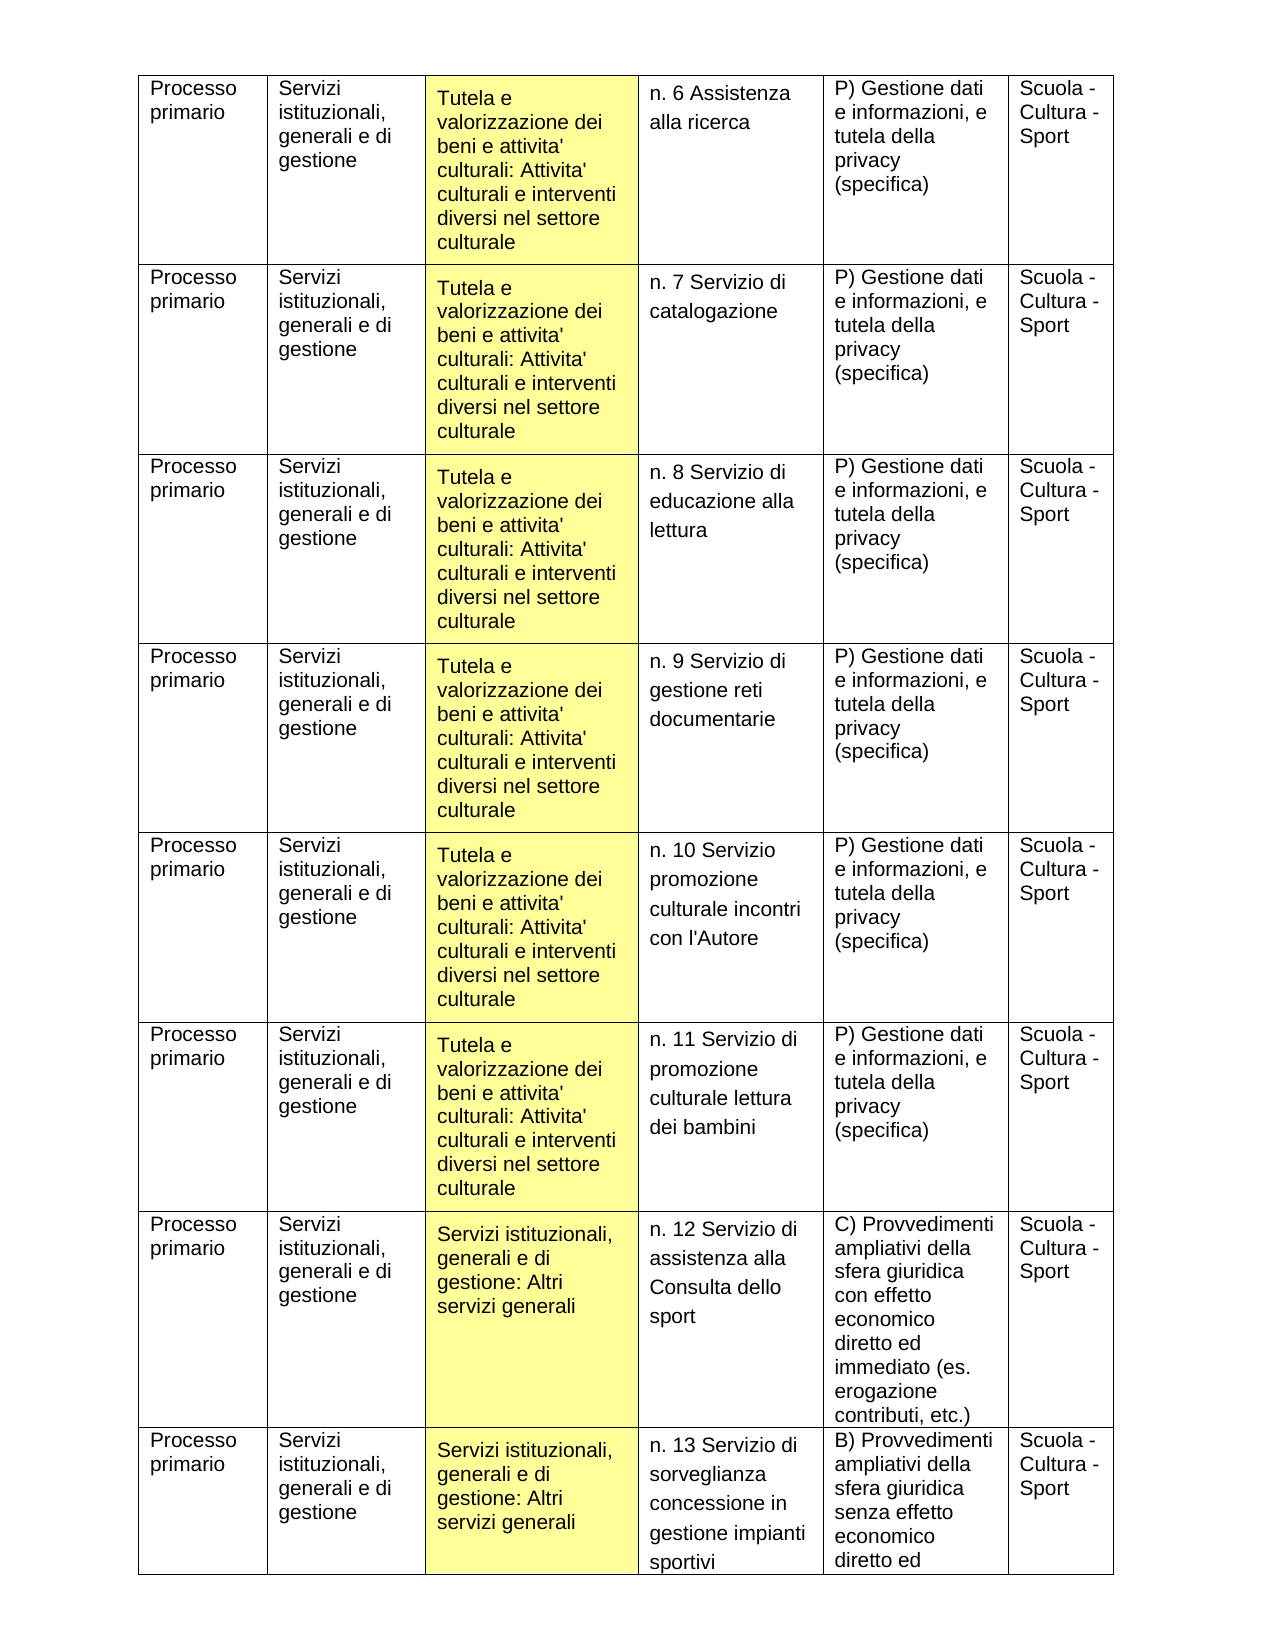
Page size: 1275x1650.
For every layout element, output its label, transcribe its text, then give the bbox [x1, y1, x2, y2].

table_cell n. 11 Servizio di promozione culturale lettura dei bambini [639, 1023, 823, 1211]
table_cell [824, 1428, 1008, 1573]
table_cell Processo primario [139, 833, 267, 1021]
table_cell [1009, 1428, 1113, 1573]
table_cell Tutela e valorizzazione dei beni e attivita' culturali: Attivita' culturali e interventi diversi nel settore culturale [426, 265, 638, 453]
table_cell P) Gestione dati e informazioni, e tutela della privacy (specifica) [824, 833, 1008, 1021]
table_cell Servizi istituzionali, generali e di gestione [268, 1212, 425, 1427]
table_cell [426, 76, 638, 264]
table_cell Servizi istituzionali, generali e di gestione [268, 1023, 425, 1211]
table_cell P) Gestione dati e informazioni, e tutela della privacy (specifica) [824, 644, 1008, 832]
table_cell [426, 1428, 638, 1573]
table_cell P) Gestione dati e informazioni, e tutela della privacy (specifica) [824, 76, 1008, 264]
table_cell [268, 76, 425, 264]
table_cell Scuola - Cultura - Sport [1009, 644, 1113, 832]
table_cell Processo primario [139, 76, 267, 264]
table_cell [268, 1428, 425, 1573]
table_cell Tutela e valorizzazione dei beni e attivita' culturali: Attivita' culturali e interventi diversi nel settore culturale [426, 1023, 638, 1211]
table_cell Processo primario [139, 644, 267, 832]
table_cell Servizi istituzionali, generali e di gestione: Altri servizi generali [426, 1212, 638, 1427]
table_cell Servizi istituzionali, generali e di gestione [268, 265, 425, 453]
table_cell n. 8 Servizio di educazione alla lettura [639, 455, 823, 643]
table_cell Tutela e valorizzazione dei beni e attivita' culturali: Attivita' culturali e interventi diversi nel settore culturale [426, 833, 638, 1021]
table_cell Servizi istituzionali, generali e di gestione [268, 833, 425, 1021]
table_cell n. 7 Servizio di catalogazione [639, 265, 823, 453]
table_cell Processo primario [139, 1212, 267, 1427]
table_cell Processo primario [139, 1428, 267, 1573]
table_cell Processo primario [139, 265, 267, 453]
table_cell Scuola - Cultura - Sport [1009, 1212, 1113, 1427]
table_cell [1009, 76, 1113, 264]
table_cell Scuola - Cultura - Sport [1009, 265, 1113, 453]
table_cell Tutela e valorizzazione dei beni e attivita' culturali: Attivita' culturali e interventi diversi nel settore culturale [426, 644, 638, 832]
table_cell Scuola - Cultura - Sport [1009, 1023, 1113, 1211]
table_cell Servizi istituzionali, generali e di gestione [268, 455, 425, 643]
table_cell n. 6 Assistenza alla ricerca [639, 76, 823, 264]
table_cell Scuola - Cultura - Sport [1009, 833, 1113, 1021]
table_cell P) Gestione dati e informazioni, e tutela della privacy (specifica) [824, 1023, 1008, 1211]
table_cell n. 10 Servizio promozione culturale incontri con l'Autore [639, 833, 823, 1021]
table_cell Scuola - Cultura - Sport [1009, 455, 1113, 643]
table_cell n. 12 Servizio di assistenza alla Consulta dello sport [639, 1212, 823, 1427]
table_cell C) Provvedimenti ampliativi della sfera giuridica con effetto economico diretto ed immediato (es. erogazione contributi, etc.) [824, 1212, 1008, 1427]
table_cell n. 9 Servizio di gestione reti documentarie [639, 644, 823, 832]
table_cell Servizi istituzionali, generali e di gestione [268, 644, 425, 832]
table_cell Processo primario [139, 1023, 267, 1211]
table_cell P) Gestione dati e informazioni, e tutela della privacy (specifica) [824, 265, 1008, 453]
table_cell P) Gestione dati e informazioni, e tutela della privacy (specifica) [824, 455, 1008, 643]
table_cell Processo primario [139, 455, 267, 643]
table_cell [639, 1428, 823, 1573]
table_cell Tutela e valorizzazione dei beni e attivita' culturali: Attivita' culturali e interventi diversi nel settore culturale [426, 455, 638, 643]
